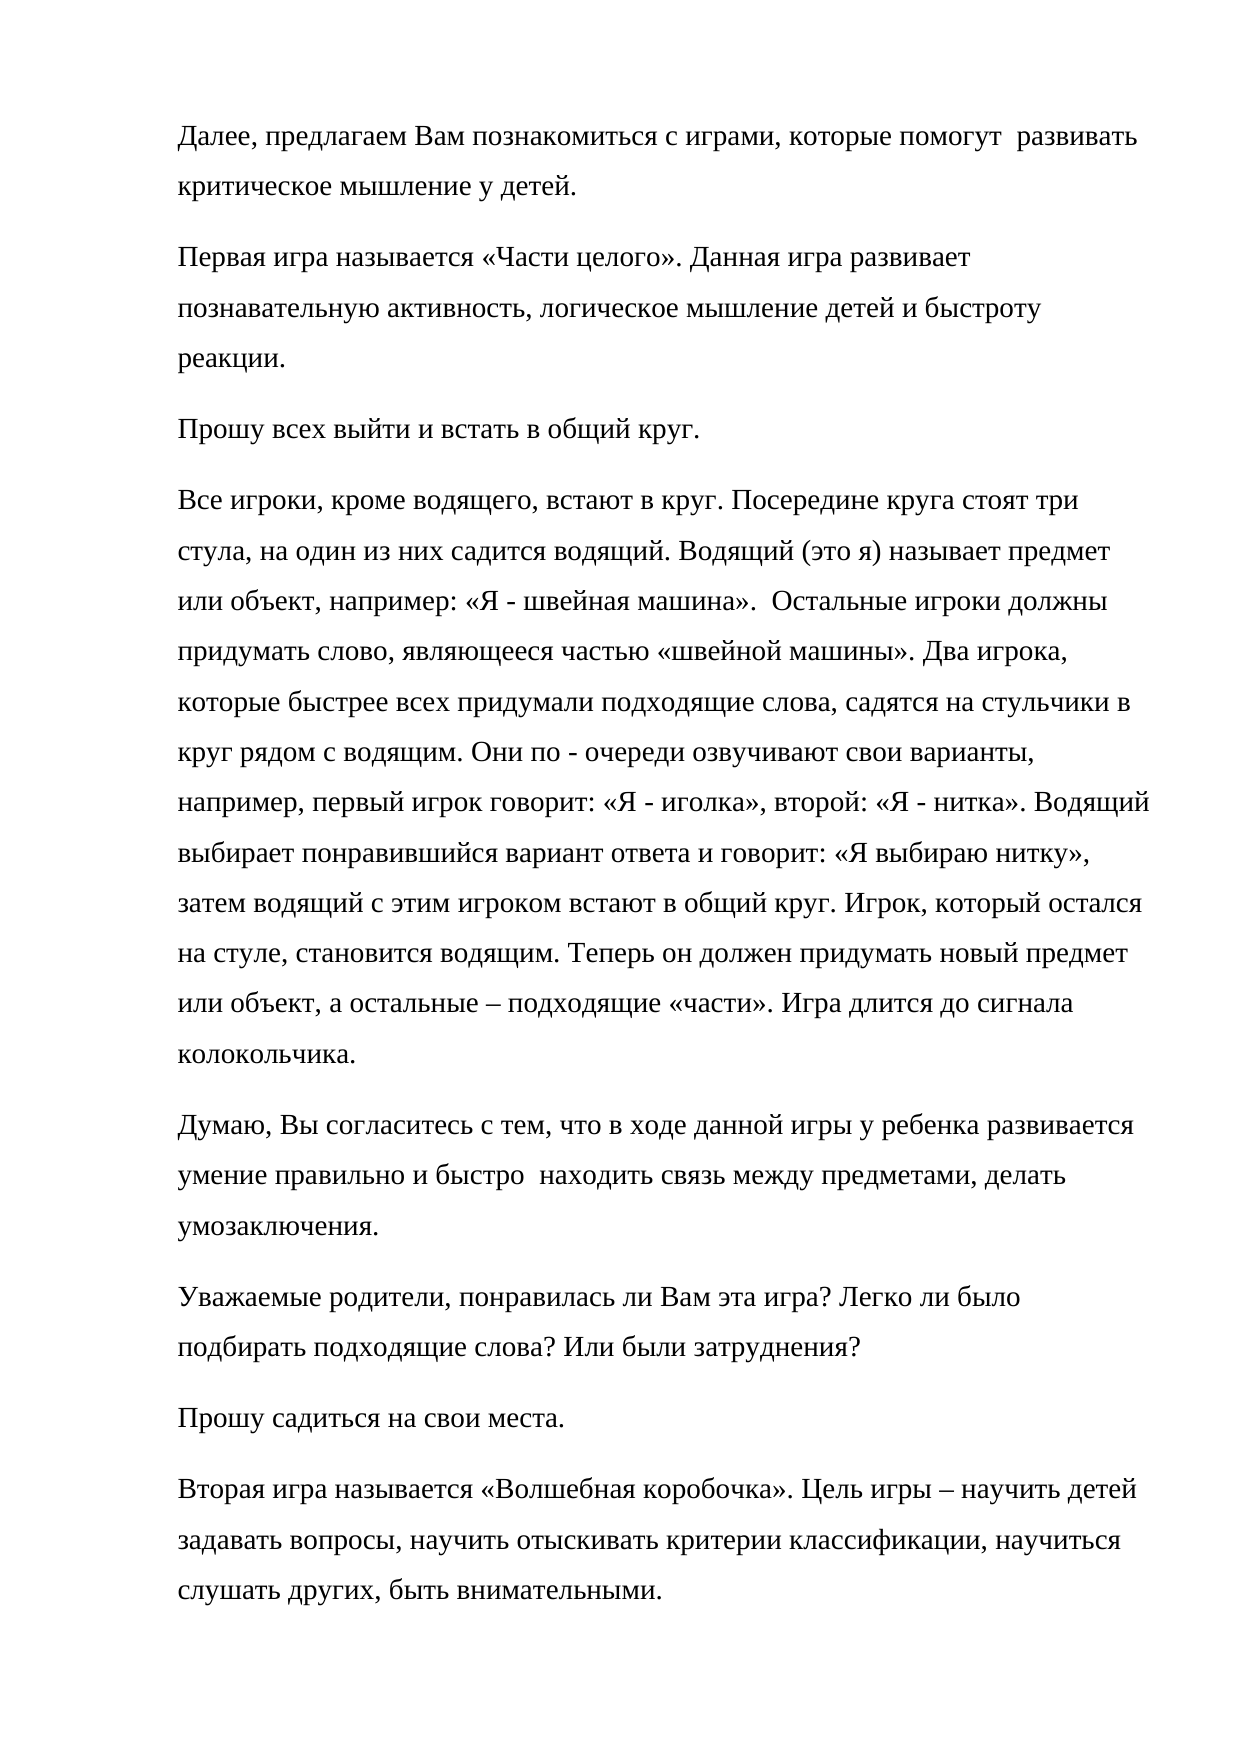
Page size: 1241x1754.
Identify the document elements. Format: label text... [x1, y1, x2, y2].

text Далее, предлагаем Вам познакомиться с играми, которые помогут развивать критическое мышление у детей. [177, 118, 1152, 202]
text Вторая игра называется «Волшебная коробочка». Цель игры – научить детей задавать вопросы, научить отыскивать критерии классификации, научиться слушать других, быть внимательными. [177, 1471, 1152, 1606]
text Первая игра называется «Части целого». Данная игра развивает познавательную активность, логическое мышление детей и быстроту реакции. [177, 239, 1152, 374]
text Уважаемые родители, понравилась ли Вам эта игра? Легко ли было подбирать подходящие слова? Или были затруднения? [177, 1279, 1152, 1363]
text Все игроки, кроме водящего, встают в круг. Посередине круга стоят три стула, на один из них садится водящий. Водящий (это я) называет предмет или объект, например: «Я - швейная машина». Остальные игроки должны придумать слово, являющееся частью «швейной машины». Два игрока, которые быстрее всех придумали подходящие слова, садятся на стульчики в круг рядом с водящим. Они по - очереди озвучивают свои варианты, например, первый игрок говорит: «Я - иголка», второй: «Я - нитка». Водящий выбирает понравившийся вариант ответа и говорит: «Я выбираю нитку», затем водящий с этим игроком встают в общий круг. Игрок, который остался на стуле, становится водящим. Теперь он должен придумать новый предмет или объект, а остальные – подходящие «части». Игра длится до сигнала колокольчика. [177, 482, 1152, 1069]
text Думаю, Вы согласитесь с тем, что в ходе данной игры у ребенка развивается умение правильно и быстро находить связь между предметами, делать умозаключения. [177, 1107, 1152, 1241]
text Прошу садиться на свои места. [177, 1400, 1152, 1434]
text Прошу всех выйти и встать в общий круг. [177, 411, 1152, 445]
